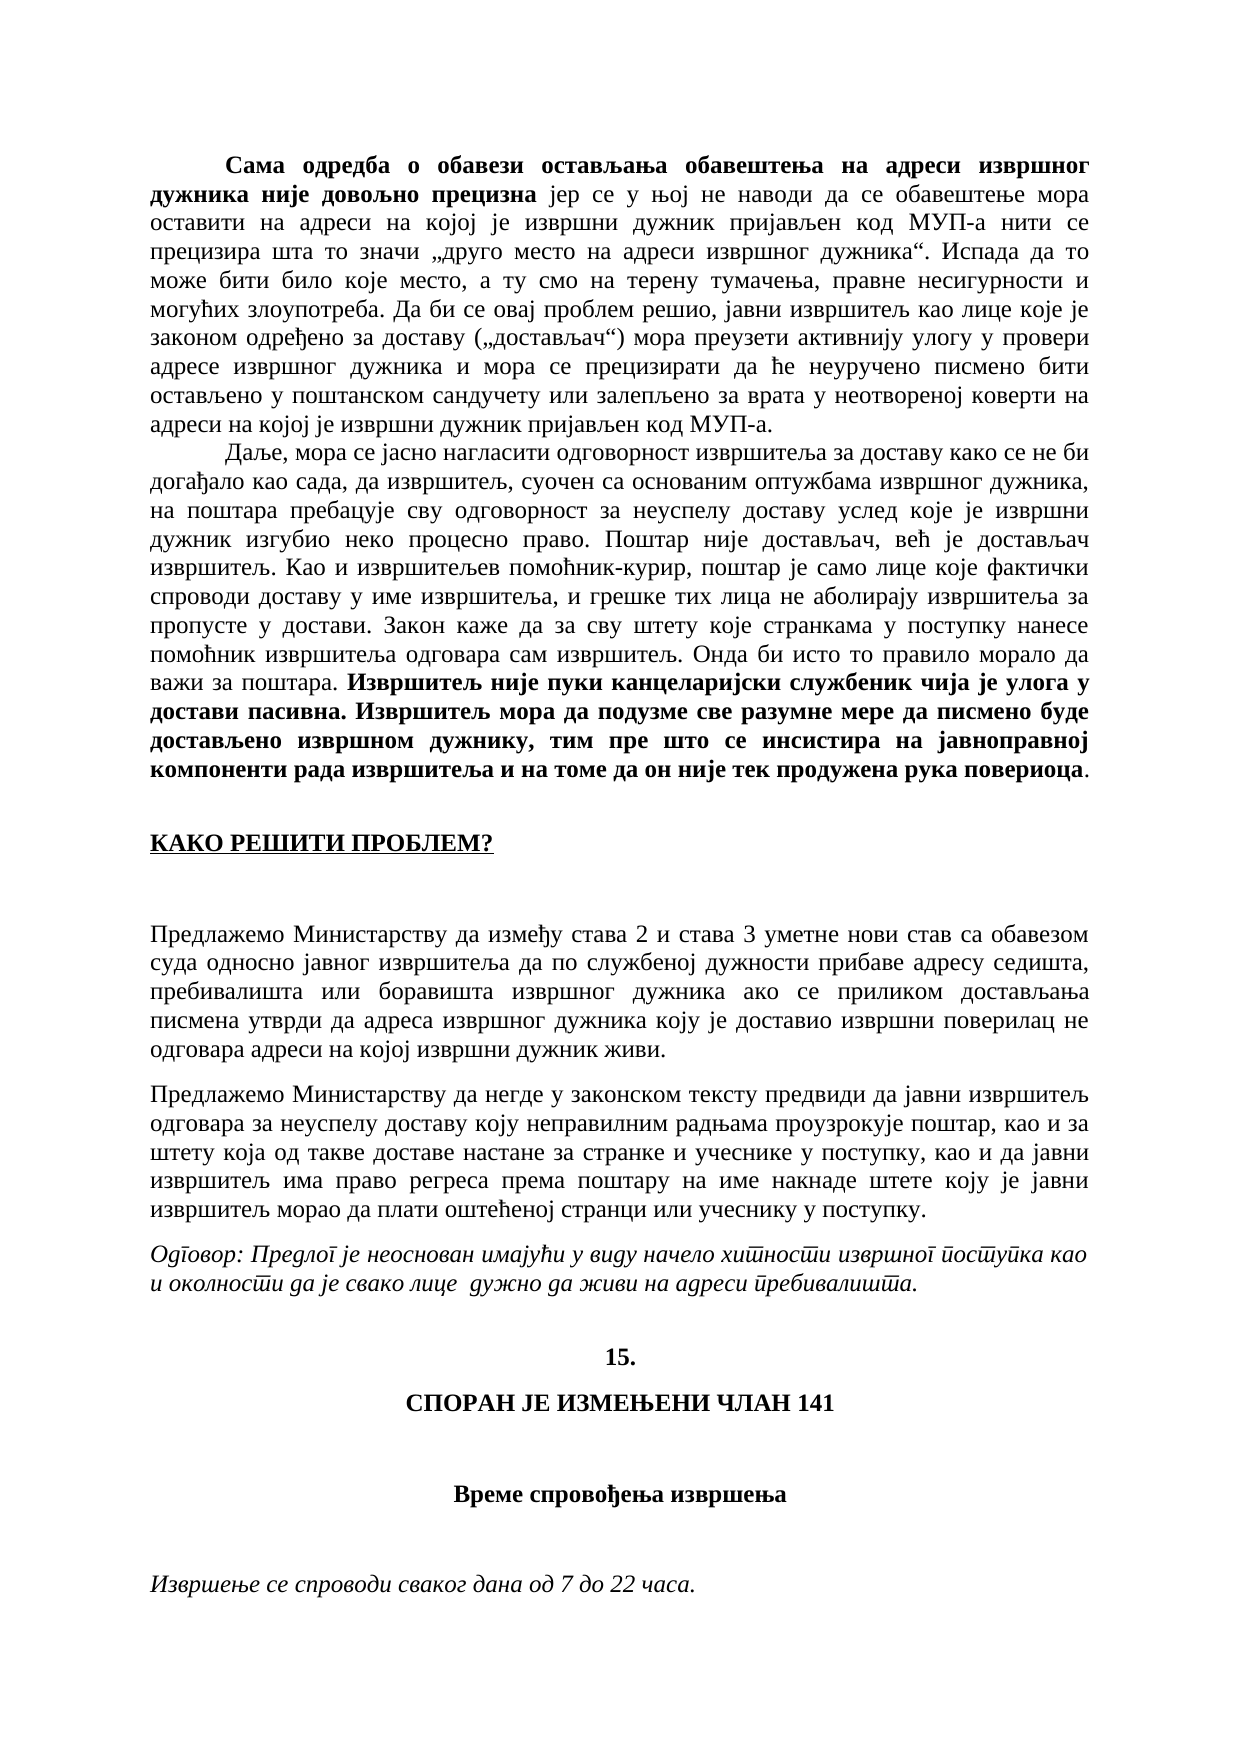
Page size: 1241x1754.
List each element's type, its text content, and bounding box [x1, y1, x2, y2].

text 15. [150, 1342, 1090, 1371]
text СПОРАН ЈЕ ИЗМЕЊЕНИ ЧЛАН 141 [150, 1388, 1090, 1417]
text Предлажемо Министарству да негде у законском тексту предвиди да јавни извршитељ одговара за неуспелу доставу коју неправилним радњама проузрокује поштар, као и за штету која од такве доставе настане за странке и учеснике у поступку, као и да јавни извршитељ има право регреса према поштару на име накнаде штете коју је јавни извршитељ морао да плати оштећеној странци или учеснику у поступку. [150, 1079, 1090, 1223]
text Сама одредба о обавези остављања обавештења на адреси извршног дужника није довољно прецизна јер се у њој не наводи да се обавештење мора оставити на адреси на којој је извршни дужник пријављен код МУП-а нити се прецизира шта то значи „друго место на адреси извршног дужника“. Испада да то може бити било које место, а ту смо на терену тумачења, правне несигурности и могућих злоупотреба. Да би се овај проблем решио, јавни извршитељ као лице које је законом одређено за доставу („достављач“) мора преузети активнију улогу у провери адресе извршног дужника и мора се прецизирати да ће неуручено писмено бити остављено у поштанском сандучету или залепљено за врата у неотвореној коверти на адреси на којој је извршни дужник пријављен код МУП-а. [150, 150, 1090, 437]
text Предлажемо Министарству да између става 2 и става 3 уметне нови став са обавезом суда односно јавног извршитеља да по службеној дужности прибаве адресу седишта, пребивалишта или боравишта извршног дужника ако се приликом достављања писмена утврди да адреса извршног дужника коју је доставио извршни поверилац не одговара адреси на којој извршни дужник живи. [150, 919, 1090, 1062]
text Време спровођења извршења [150, 1479, 1090, 1507]
text КАКО РЕШИТИ ПРОБЛЕМ? [150, 828, 1090, 857]
text Даље, мора се јасно нагласити одговорност извршитеља за доставу како се не би догађало као сада, да извршитељ, суочен са основаним оптужбама извршног дужника, на поштара пребацује сву одговорност за неуспелу доставу услед које је извршни дужник изгубио неко процесно право. Поштар није достављач, већ је достављач извршитељ. Као и извршитељев помоћник-курир, поштар је само лице које фактички спроводи доставу у име извршитеља, и грешке тих лица не аболирају извршитеља за пропусте у достави. Закон каже да за сву штету које странкама у поступку нанесе помоћник извршитеља одговара сам извршитељ. Онда би исто то правило морало да важи за поштара. Извршитељ није пуки канцеларијски службеник чија је улога у достави пасивна. Извршитељ мора да подузме све разумне мере да писмено буде достављено извршном дужнику, тим пре што се инсистира на јавноправној компоненти рада извршитеља и на томе да он није тек продужена рука повериоца. [150, 437, 1090, 782]
text Одговор: Предлог је неоснован имајући у виду начело хитности извршног поступка као и околности да је свако лице дужно да живи на адреси пребивалишта. [150, 1239, 1090, 1297]
text Извршење се спроводи сваког дана од 7 до 22 часа. [150, 1569, 1090, 1598]
